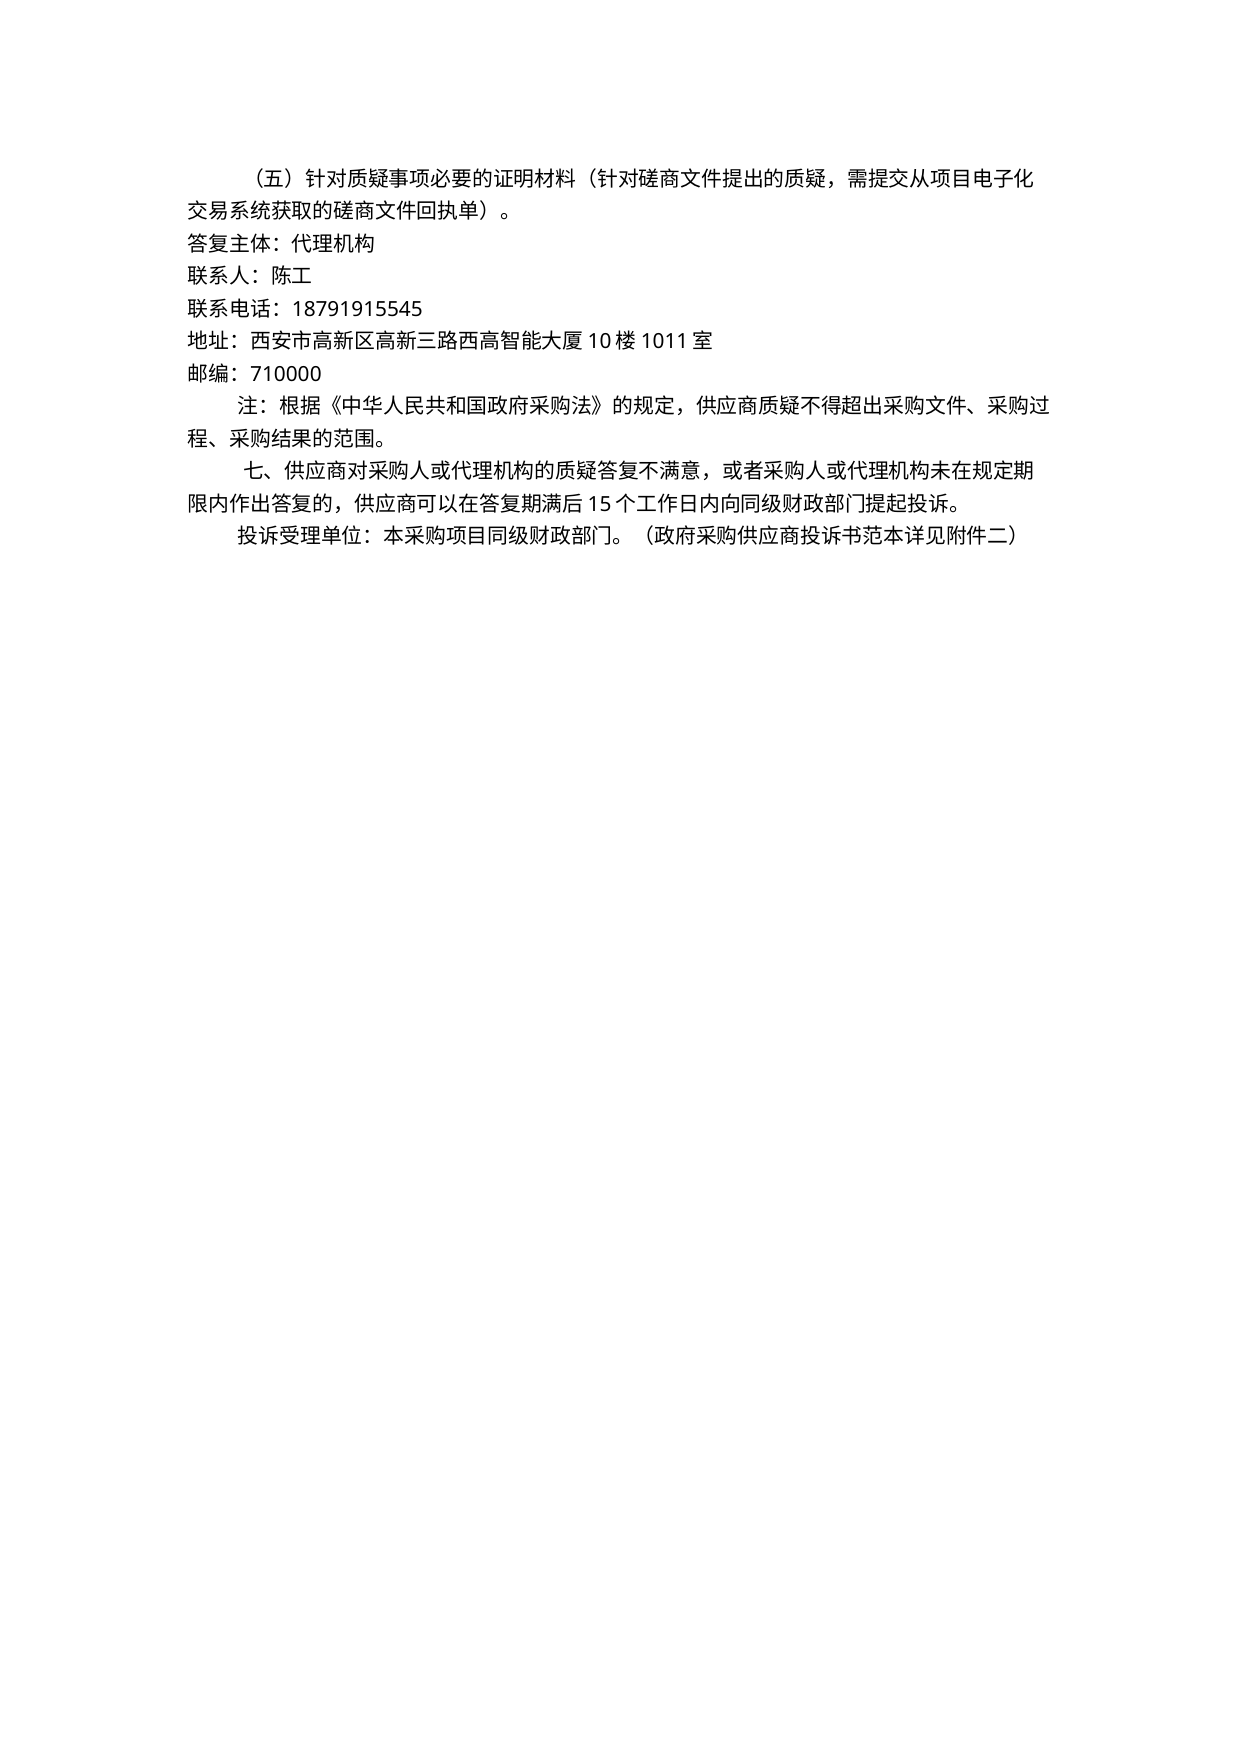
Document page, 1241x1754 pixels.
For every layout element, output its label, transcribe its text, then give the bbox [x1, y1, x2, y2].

text 邮编：710000 [187, 357, 1053, 389]
text 注：根据《中华人民共和国政府采购法》的规定，供应商质疑不得超出采购文件、采购过程、采购结果的范围。 [187, 389, 1053, 454]
text 联系人：陈工 [187, 259, 1053, 292]
text 联系电话：18791915545 [187, 292, 1053, 324]
text 答复主体：代理机构 [187, 227, 1053, 259]
text 地址：西安市高新区高新三路西高智能大厦10楼1011室 [187, 324, 1053, 357]
text 投诉受理单位：本采购项目同级财政部门。（政府采购供应商投诉书范本详见附件二） [187, 519, 1053, 552]
text 七、供应商对采购人或代理机构的质疑答复不满意，或者采购人或代理机构未在规定期限内作出答复的，供应商可以在答复期满后15个工作日内向同级财政部门提起投诉。 [187, 454, 1053, 519]
text （五）针对质疑事项必要的证明材料（针对磋商文件提出的质疑，需提交从项目电子化交易系统获取的磋商文件回执单）。 [187, 162, 1053, 227]
